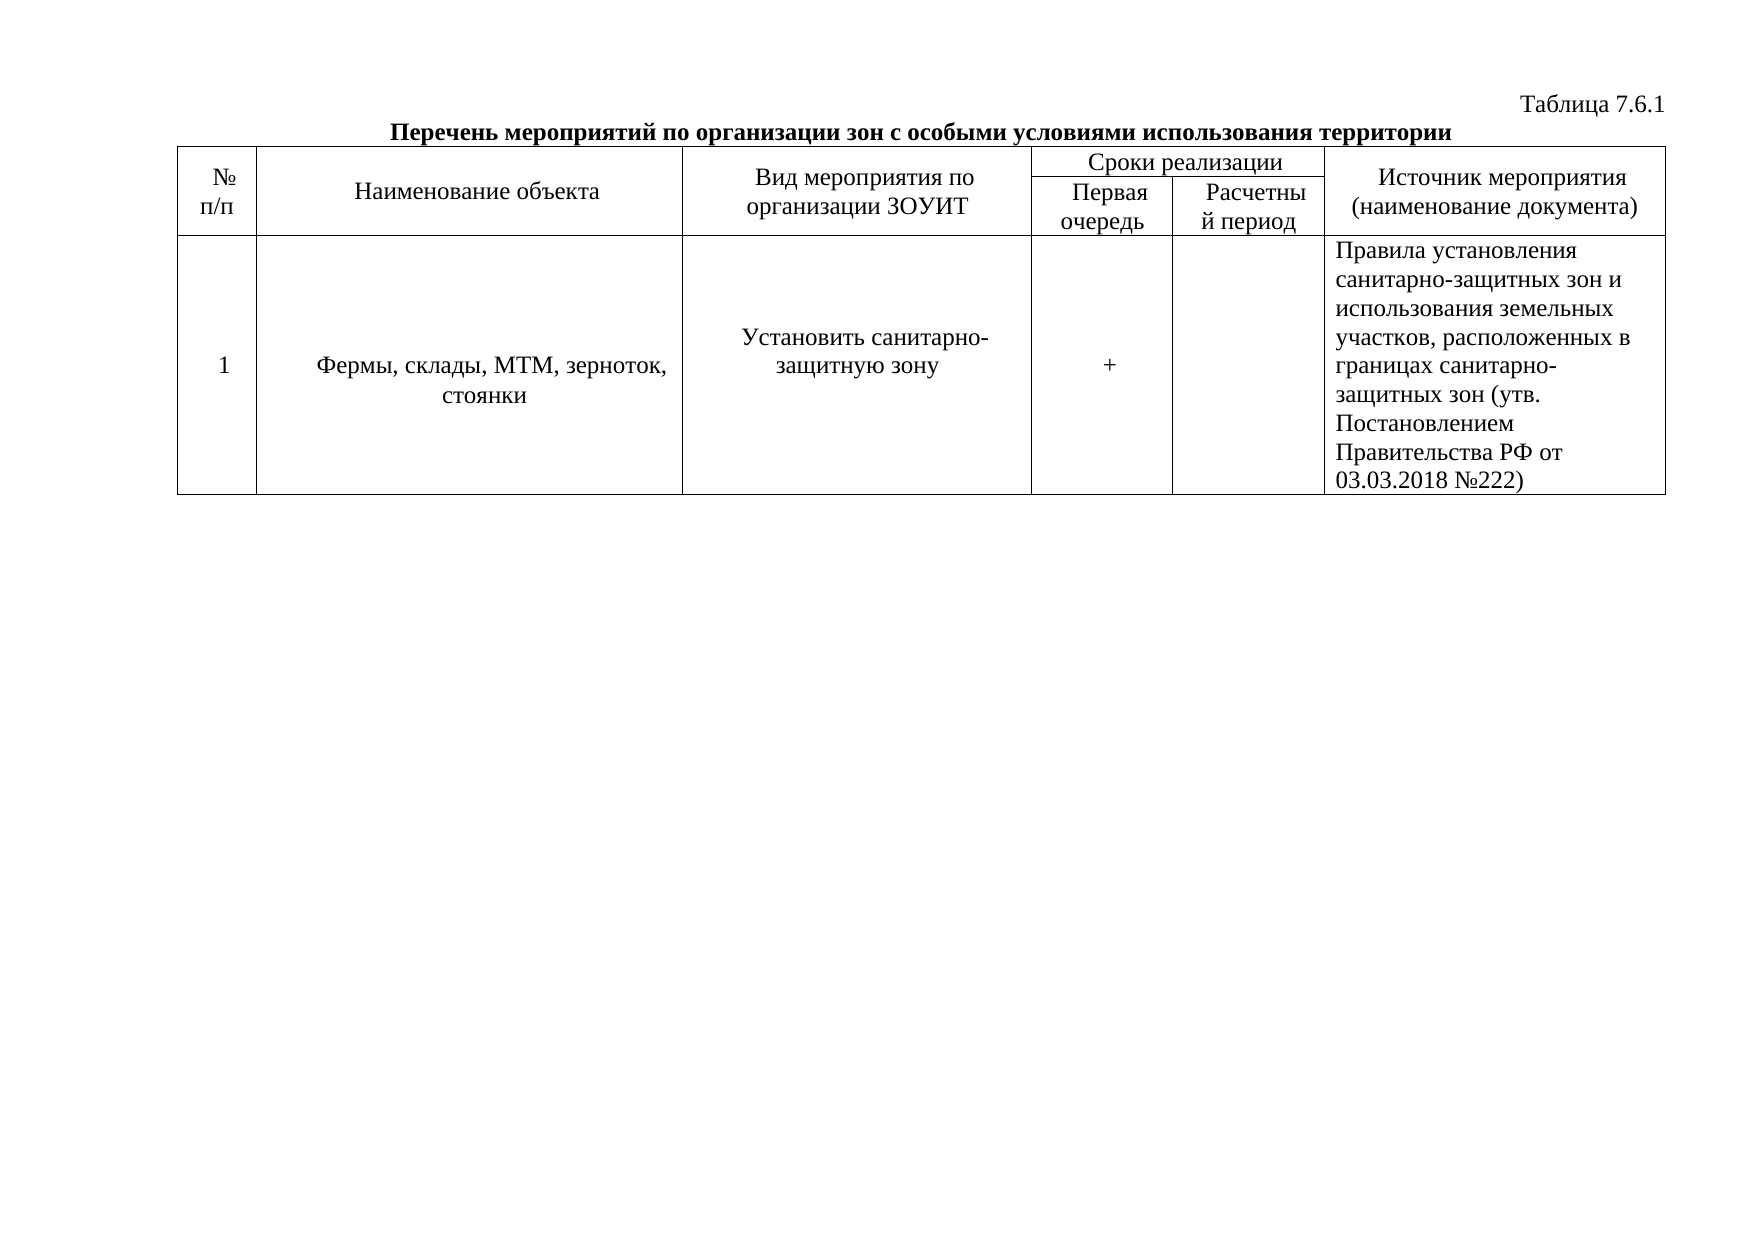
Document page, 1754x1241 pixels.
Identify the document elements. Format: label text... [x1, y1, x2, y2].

table_header Сроки реализации [1032, 147, 1324, 176]
table_cell Установить санитарно-защитную зону [683, 236, 1031, 494]
table_cell Первая очередь [1032, 177, 1172, 234]
text Перечень мероприятий по организации зон с особыми условиями использования территории [177, 117, 1665, 146]
table_cell Расчетный период [1173, 177, 1324, 234]
table_header Источник мероприятия (наименование документа) [1325, 147, 1665, 234]
text Таблица 7.6.1 [177, 89, 1665, 117]
table_header Наименование объекта [257, 147, 682, 234]
table_cell 1 [178, 236, 256, 494]
table_cell + [1032, 236, 1172, 494]
table_cell Правила установления санитарно-защитных зон и использования земельных участков, расположенных в границах санитарно-защитных зон (утв. Постановлением Правительства РФ от 03.03.2018 №222) [1325, 236, 1665, 494]
table_header Вид мероприятия по организации ЗОУИТ [683, 147, 1031, 234]
table_cell Фермы, склады, МТМ, зерноток, стоянки [257, 236, 682, 494]
table_header № п/п [178, 147, 256, 234]
table_cell [1173, 236, 1324, 494]
